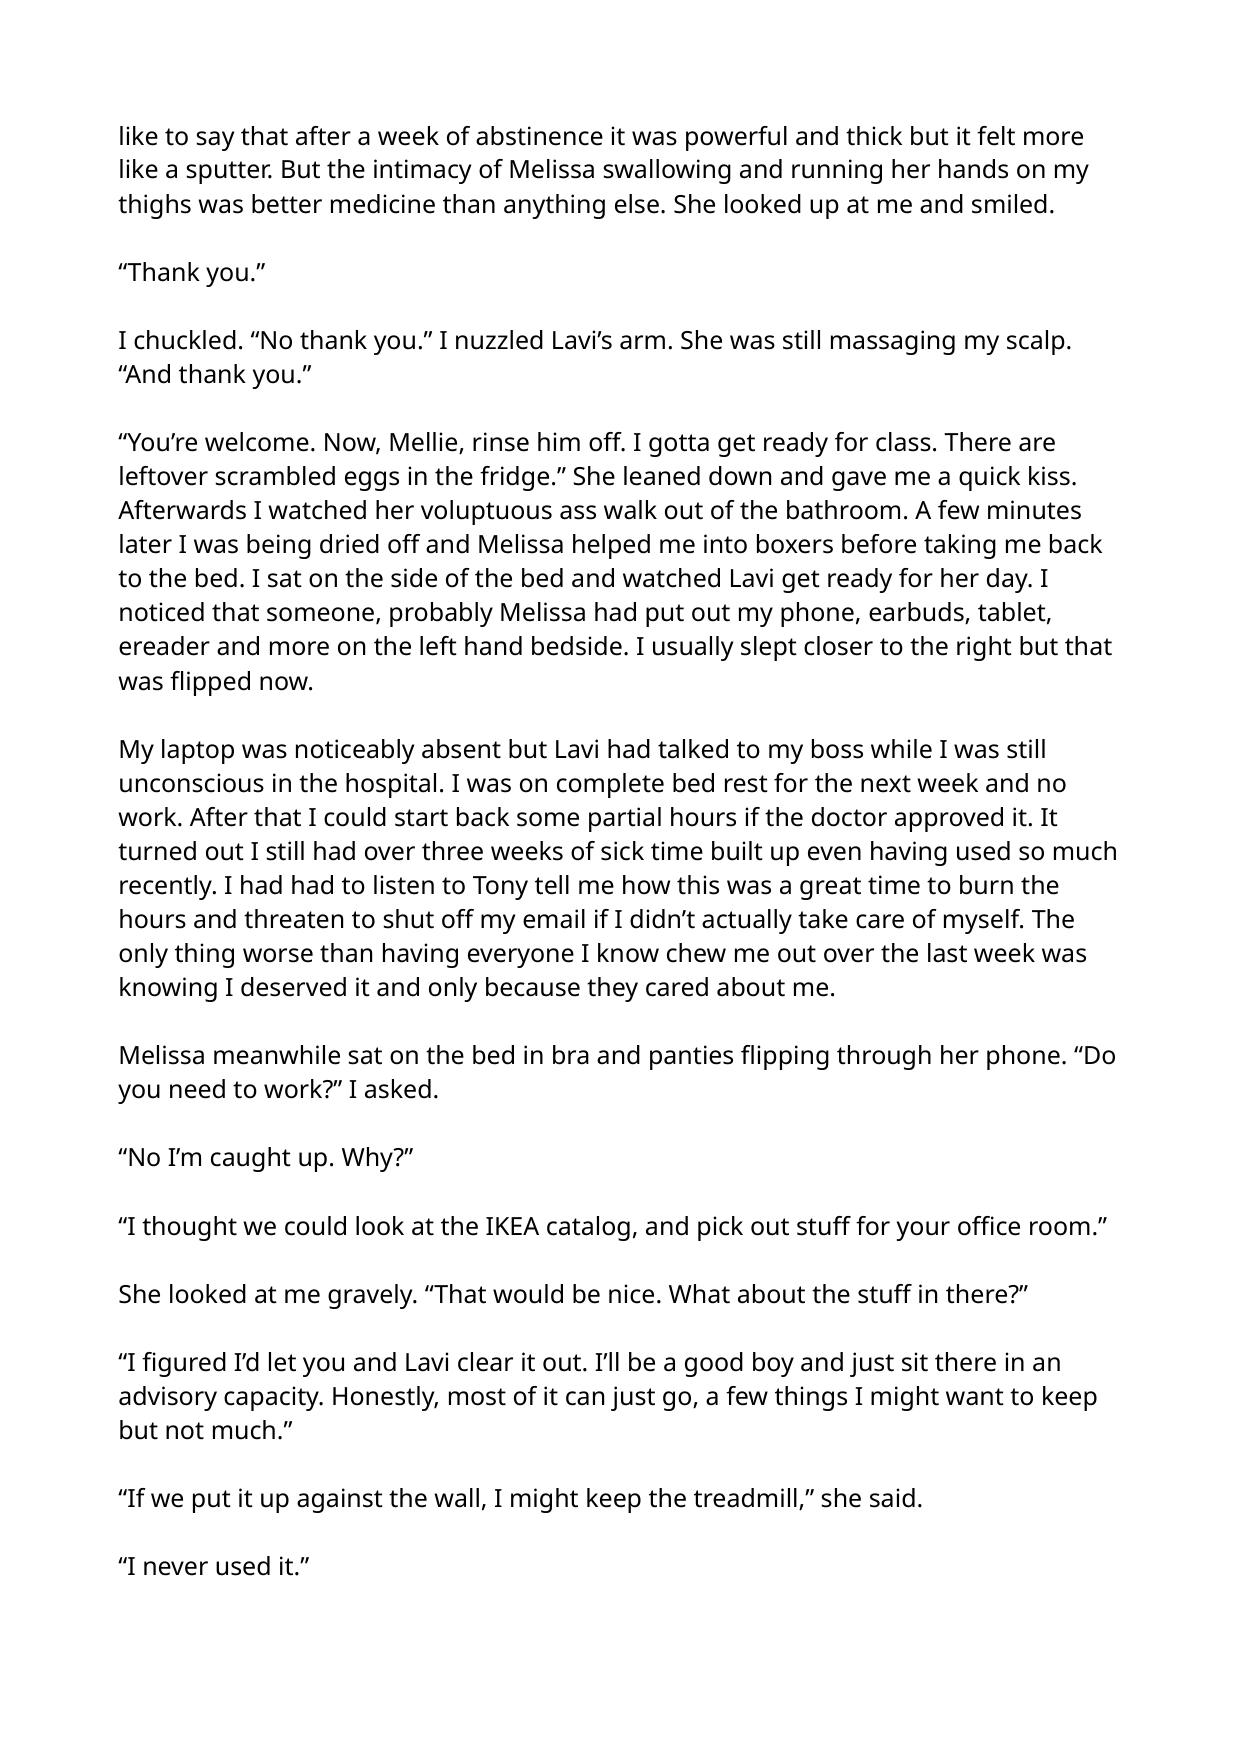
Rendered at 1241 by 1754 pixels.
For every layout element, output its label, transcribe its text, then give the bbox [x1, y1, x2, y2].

text “You’re welcome. Now, Mellie, rinse him off. I gotta get ready for class. There are leftover scrambled eggs in the fridge.” She leaned down and gave me a quick kiss. Afterwards I watched her voluptuous ass walk out of the bathroom. A few minutes later I was being dried off and Melissa helped me into boxers before taking me back to the bed. I sat on the side of the bed and watched Lavi get ready for her day. I noticed that someone, probably Melissa had put out my phone, earbuds, tablet, ereader and more on the left hand bedside. I usually slept closer to the right but that was flipped now. [118, 425, 1122, 697]
text “Thank you.” [118, 254, 1122, 288]
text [118, 118, 1122, 220]
text “No I’m caught up. Why?” [118, 1140, 1122, 1174]
text Melissa meanwhile sat on the bed in bra and panties flipping through her phone. “Do you need to work?” I asked. [118, 1038, 1122, 1106]
text “I never used it.” [118, 1549, 1122, 1583]
text “If we put it up against the wall, I might keep the treadmill,” she said. [118, 1481, 1122, 1515]
text My laptop was noticeably absent but Lavi had talked to my boss while I was still unconscious in the hospital. I was on complete bed rest for the next week and no work. After that I could start back some partial hours if the doctor approved it. It turned out I still had over three weeks of sick time built up even having used so much recently. I had had to listen to Tony tell me how this was a great time to burn the hours and threaten to shut off my email if I didn’t actually take care of myself. The only thing worse than having everyone I know chew me out over the last week was knowing I deserved it and only because they cared about me. [118, 731, 1122, 1004]
text She looked at me gravely. “That would be nice. What about the stuff in there?” [118, 1276, 1122, 1310]
text “I figured I’d let you and Lavi clear it out. I’ll be a good boy and just sit there in an advisory capacity. Honestly, most of it can just go, a few things I might want to keep but not much.” [118, 1344, 1122, 1447]
text “I thought we could look at the IKEA catalog, and pick out stuff for your office room.” [118, 1208, 1122, 1242]
text I chuckled. “No thank you.” I nuzzled Lavi’s arm. She was still massaging my scalp. “And thank you.” [118, 322, 1122, 391]
